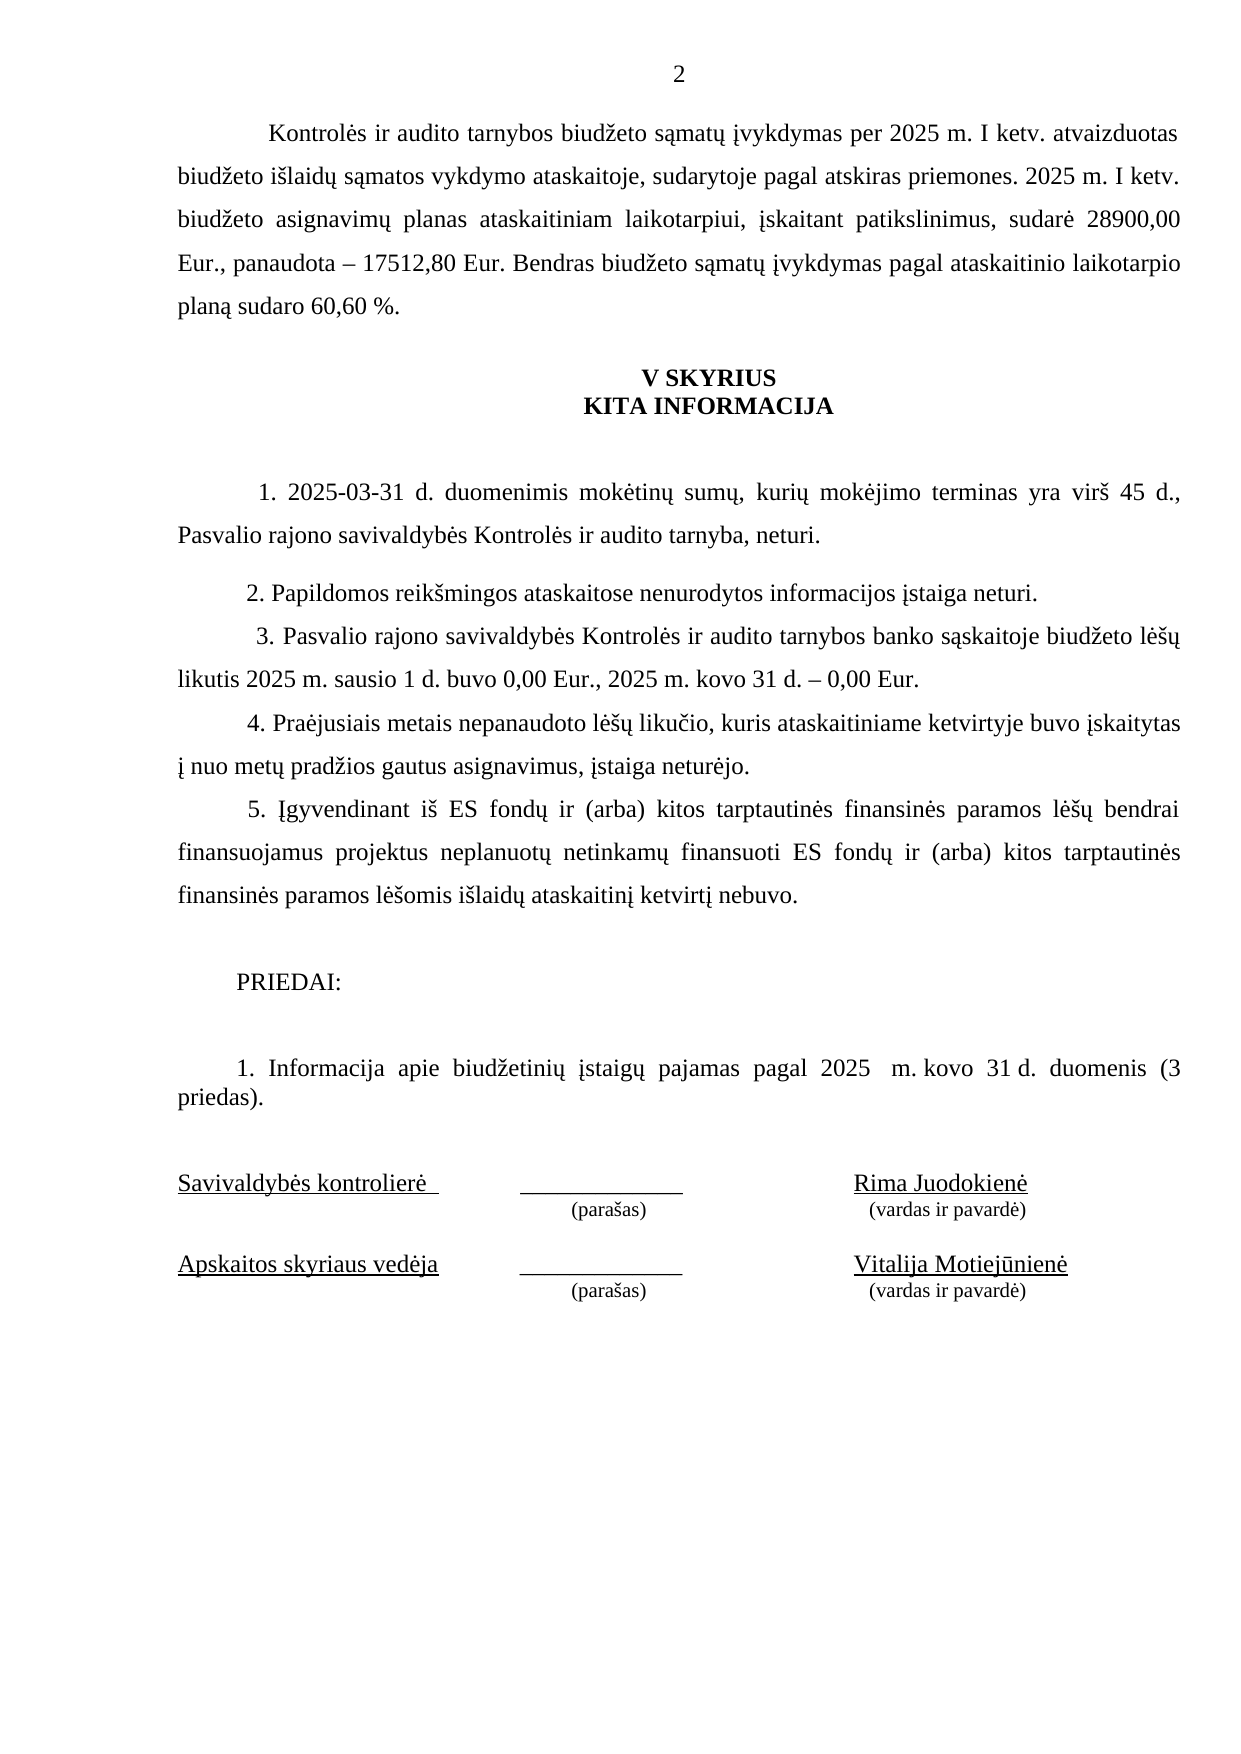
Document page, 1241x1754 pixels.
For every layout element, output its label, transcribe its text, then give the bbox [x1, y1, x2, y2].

text V SKYRIUS [177, 363, 1181, 391]
text 5. Įgyvendinant iš ES fondų ir (arba) kitos tarptautinės finansinės paramos lėšų bendrai finansuojamus projektus neplanuotų netinkamų finansuoti ES fondų ir (arba) kitos tarptautinės finansinės paramos lėšomis išlaidų ataskaitinį ketvirtį nebuvo. [177, 794, 1181, 909]
text Savivaldybės kontrolierė _____________ Rima Juodokienė [177, 1168, 1181, 1197]
text 3. Pasvalio rajono savivaldybės Kontrolės ir audito tarnybos banko sąskaitoje biudžeto lėšų likutis 2025 m. sausio 1 d. buvo 0,00 Eur., 2025 m. kovo 31 d. – 0,00 Eur. [177, 621, 1181, 693]
text 1. Informacija apie biudžetinių įstaigų pajamas pagal 2025 m. kovo 31 d. duomenis (3 priedas). [177, 1053, 1181, 1111]
text Kontrolės ir audito tarnybos biudžeto sąmatų įvykdymas per 2025 m. I ketv. atvaizduotas biudžeto išlaidų sąmatos vykdymo ataskaitoje, sudarytoje pagal atskiras priemones. 2025 m. I ketv. biudžeto asignavimų planas ataskaitiniam laikotarpiui, įskaitant patikslinimus, sudarė 28900,00 Eur., panaudota – 17512,80 Eur. Bendras biudžeto sąmatų įvykdymas pagal ataskaitinio laikotarpio planą sudaro 60,60 %. [177, 118, 1181, 319]
text Apskaitos skyriaus vedėja _____________ Vitalija Motiejūnienė [177, 1249, 1181, 1278]
text 2. Papildomos reikšmingos ataskaitose nenurodytos informacijos įstaiga neturi. [177, 578, 1181, 607]
text 1. 2025-03-31 d. duomenimis mokėtinų sumų, kurių mokėjimo terminas yra virš 45 d., Pasvalio rajono savivaldybės Kontrolės ir audito tarnyba, neturi. [177, 477, 1181, 549]
text (parašas) (vardas ir pavardė) [177, 1278, 1181, 1302]
text KITA INFORMACIJA [177, 391, 1181, 420]
text (parašas) (vardas ir pavardė) [177, 1197, 1181, 1221]
text 4. Praėjusiais metais nepanaudoto lėšų likučio, kuris ataskaitiniame ketvirtyje buvo įskaitytas į nuo metų pradžios gautus asignavimus, įstaiga neturėjo. [177, 708, 1181, 780]
text PRIEDAI: [177, 967, 1181, 996]
